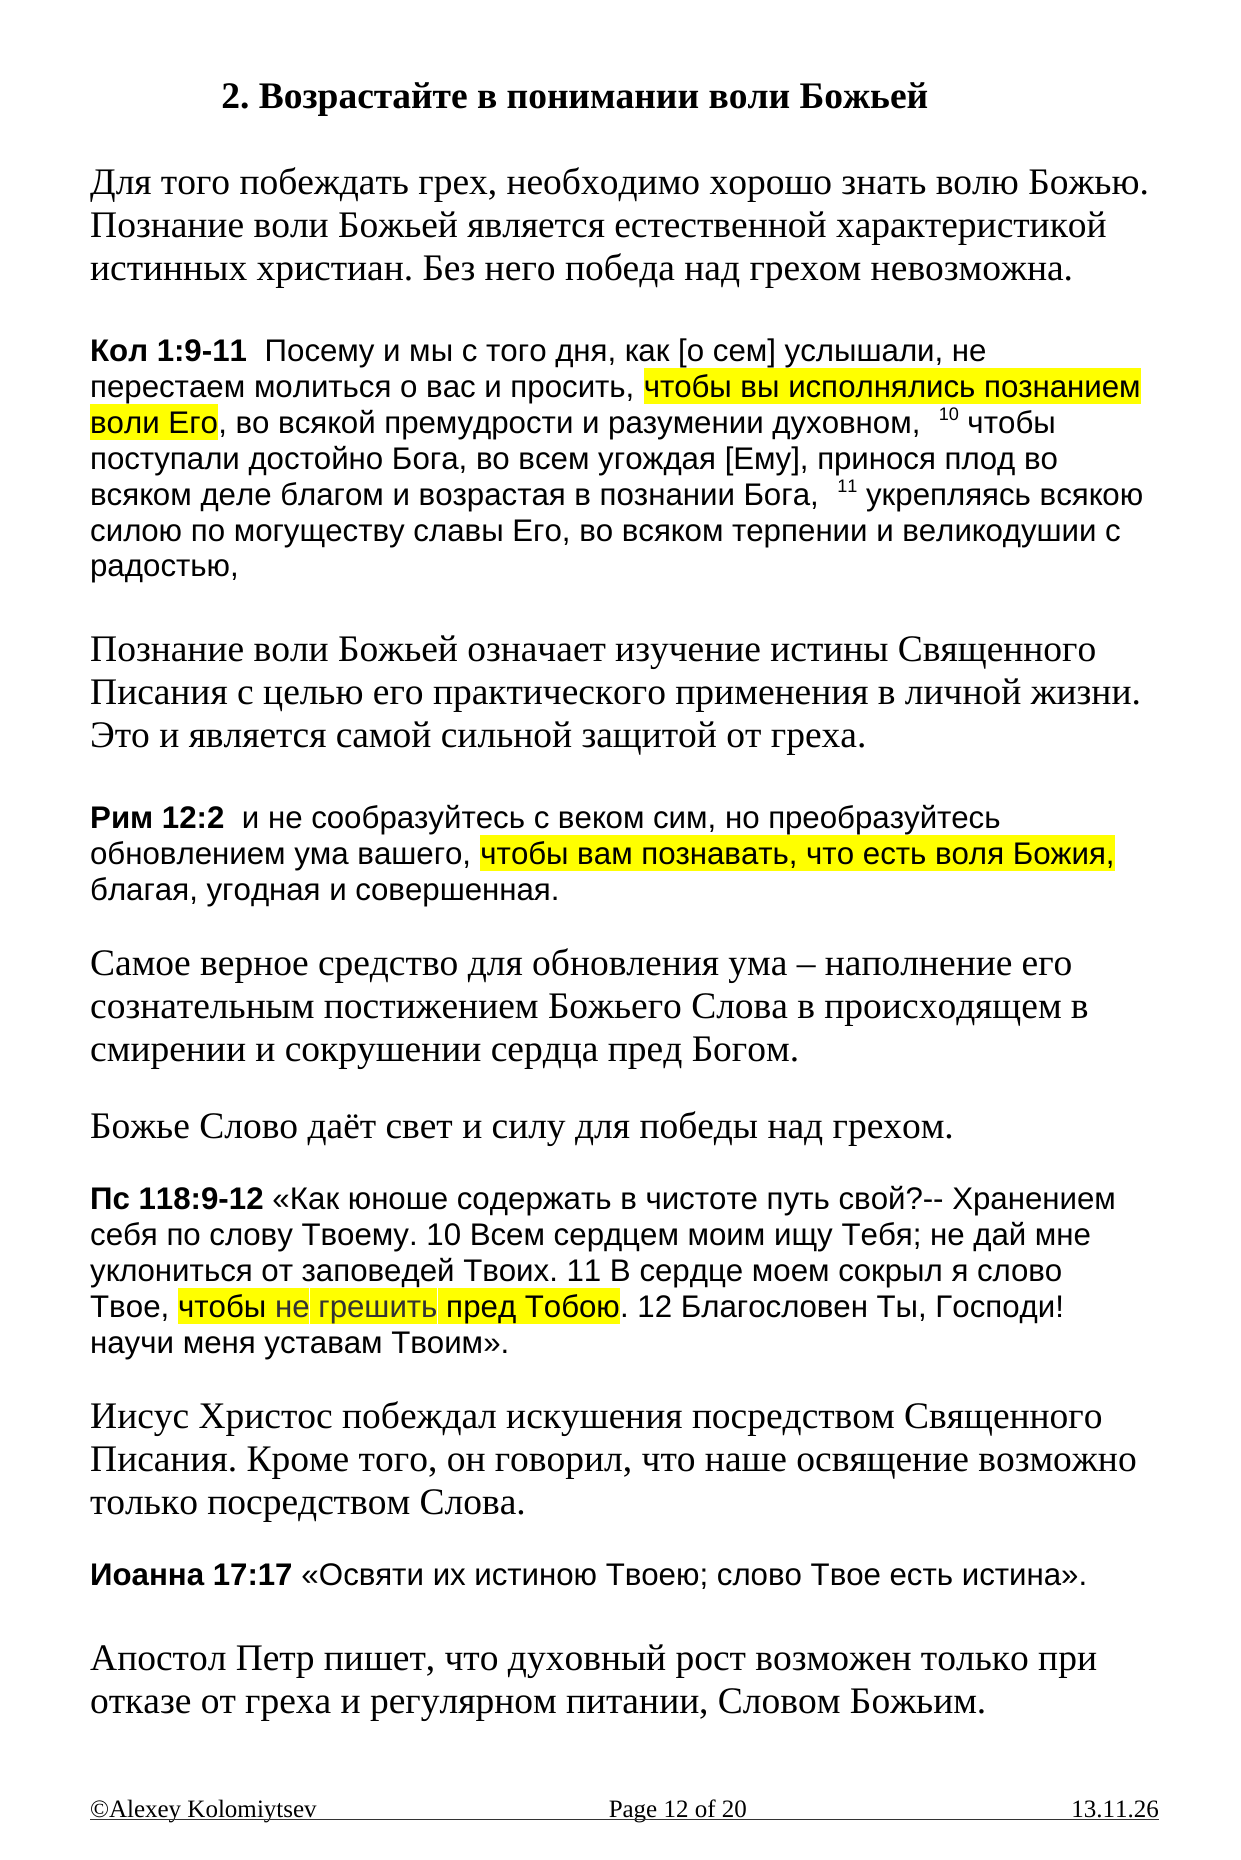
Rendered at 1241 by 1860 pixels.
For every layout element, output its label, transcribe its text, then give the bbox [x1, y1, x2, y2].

list Возрастайте в понимании воли Божьей [221, 73, 1150, 116]
text Самое верное средство для обновления ума – наполнение его сознательным постижением Божьего Слова в происходящем в смирении и сокрушении сердца пред Богом. [90, 940, 1150, 1070]
text Иисус Христос побеждал искушения посредством Священного Писания. Кроме того, он говорил, что наше освящение возможно только посредством Слова. [90, 1393, 1150, 1523]
text Апостол Петр пишет, что духовный рост возможен только при отказе от греха и регулярном питании, Словом Божьим. [90, 1635, 1150, 1721]
text Для того побеждать грех, необходимо хорошо знать волю Божью. Познание воли Божьей является естественной характеристикой истинных христиан. Без него победа над грехом невозможна. [90, 159, 1150, 289]
text Познание воли Божьей означает изучение истины Священного Писания с целью его практического применения в личной жизни. Это и является самой сильной защитой от греха. [90, 627, 1150, 756]
text Рим 12:2 и не сообразуйтесь с веком сим, но преобразуйтесь обновлением ума вашего, чтобы вам познавать, что есть воля Божия, благая, угодная и совершенная. [90, 799, 1150, 907]
text Иоанна 17:17 «Освяти их истиною Твоею; слово Твое есть истина». [90, 1556, 1150, 1592]
text Пс 118:9-12 «Как юноше содержать в чистоте путь свой?-- Хранением себя по слову Твоему. 10 Всем сердцем моим ищу Тебя; не дай мне уклониться от заповедей Твоих. 11 В сердце моем сокрыл я слово Твое, чтобы не грешить пред Тобою. 12 Благословен Ты, Господи! научи меня уставам Твоим». [90, 1180, 1150, 1360]
text Божье Слово даёт свет и силу для победы над грехом. [90, 1103, 1150, 1146]
text Кол 1:9-11 Посему и мы с того дня, как [о сем] услышали, не перестаем молиться о вас и просить, чтобы вы исполнялись познанием воли Его, во всякой премудрости и разумении духовном, 10 чтобы поступали достойно Бога, во всем угождая [Ему], принося плод во всяком деле благом и возрастая в познании Бога, 11 укрепляясь всякою силою по могуществу славы Его, во всяком терпении и великодушии с радостью, [90, 332, 1150, 583]
